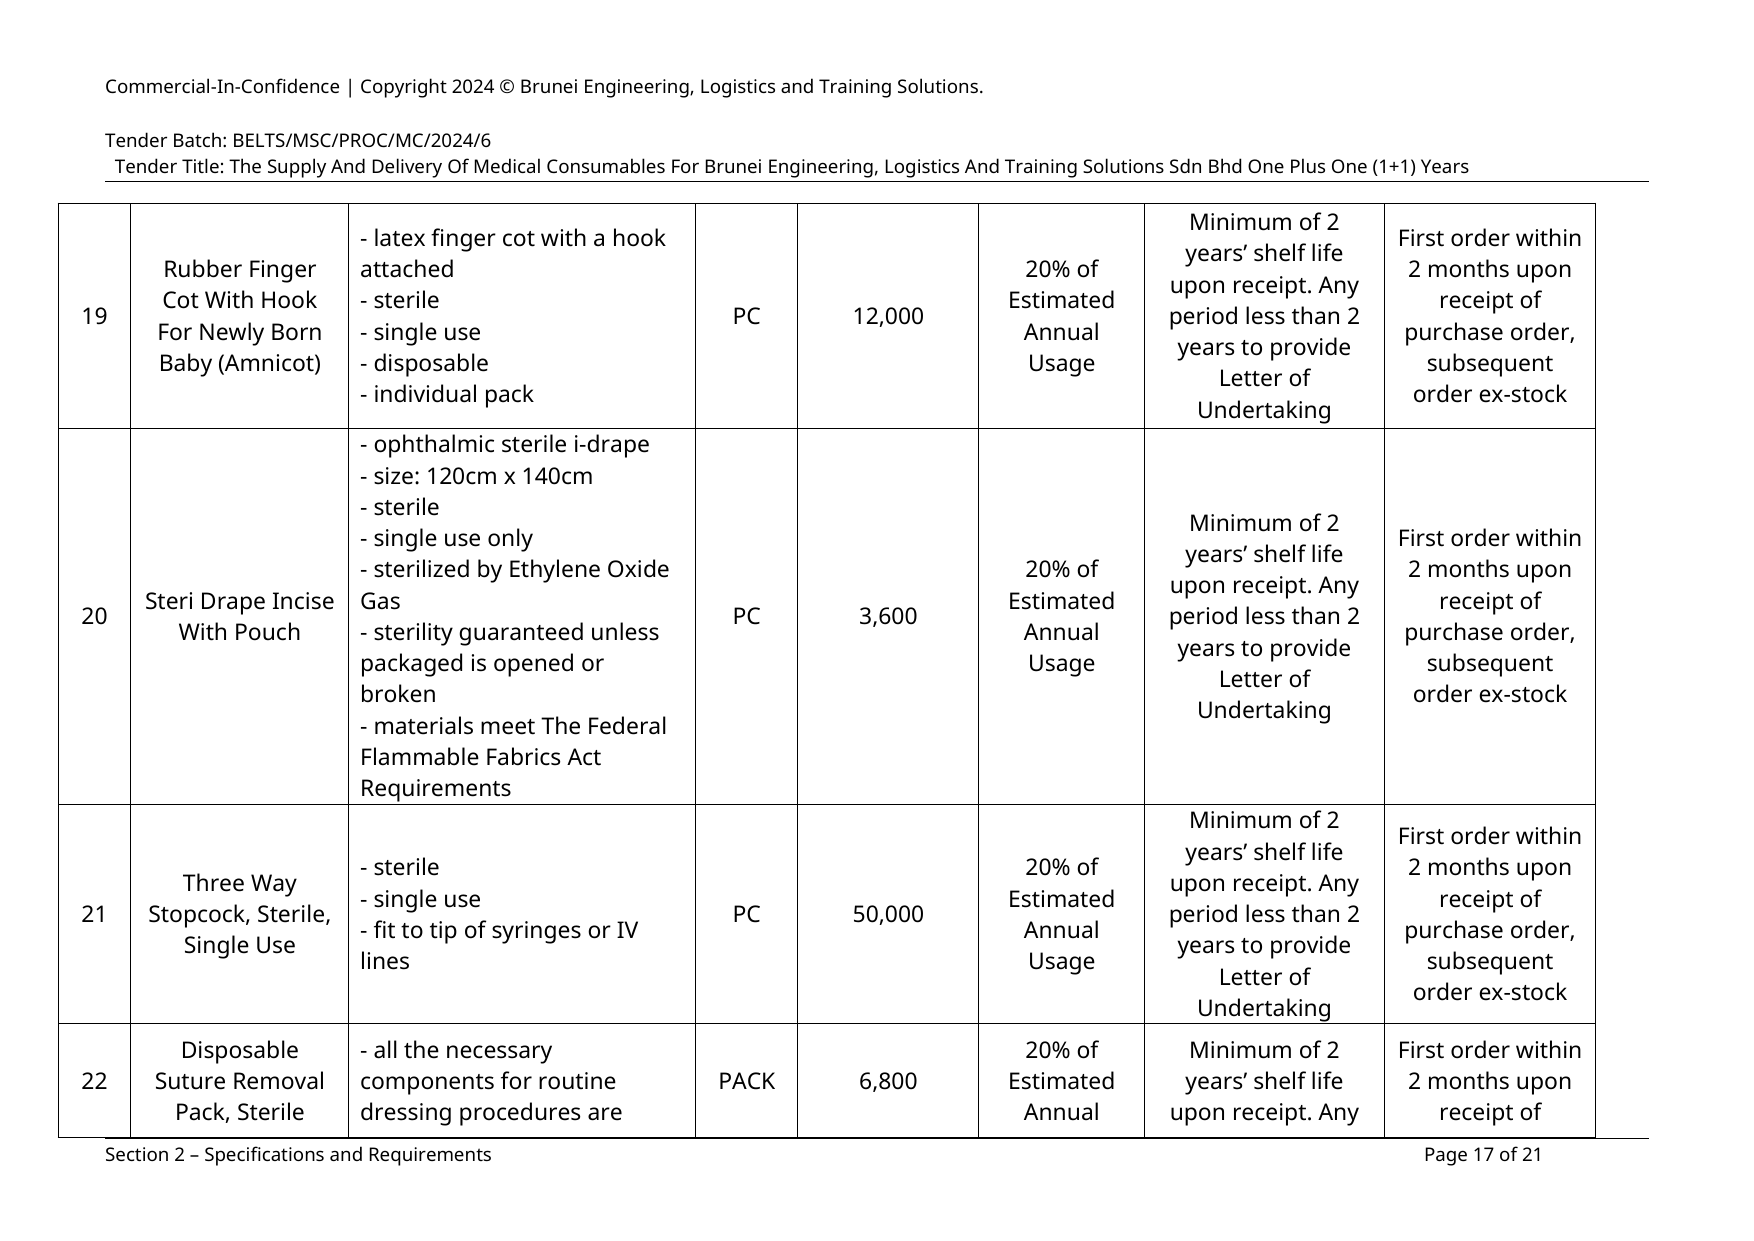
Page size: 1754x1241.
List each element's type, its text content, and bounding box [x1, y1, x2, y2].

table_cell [979, 204, 1144, 427]
table_cell Minimum of 2 years’ shelf life upon receipt. Any period less than 2 years to provide Letter of Undertaking [1145, 429, 1384, 803]
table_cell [1385, 1024, 1595, 1137]
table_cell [1385, 204, 1595, 427]
table_cell 22 [59, 1024, 130, 1137]
table_cell - sterile - single use - fit to tip of syringes or IV lines [349, 805, 695, 1023]
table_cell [1145, 204, 1384, 427]
table_cell 20% of Estimated Annual Usage [979, 805, 1144, 1023]
table_cell 12,000 [798, 204, 978, 427]
table_cell 50,000 [798, 805, 978, 1023]
table_cell - ophthalmic sterile i-drape - size: 120cm x 140cm - sterile - single use only - sterilized by Ethylene Oxide Gas - sterility guaranteed unless packaged is opened or broken - materials meet The Federal Flammable Fabrics Act Requirements [349, 429, 695, 803]
table_cell 21 [59, 805, 130, 1023]
table_cell 19 [59, 204, 130, 427]
table_cell PC [696, 429, 797, 803]
table_cell First order within 2 months upon receipt of purchase order, subsequent order ex-stock [1385, 805, 1595, 1023]
table_cell 3,600 [798, 429, 978, 803]
table_cell Steri Drape Incise With Pouch [131, 429, 348, 803]
table_cell - latex finger cot with a hook attached - sterile - single use - disposable - individual pack [349, 204, 695, 427]
table_cell PC [696, 805, 797, 1023]
table_cell Three Way Stopcock, Sterile, Single Use [131, 805, 348, 1023]
table_cell Minimum of 2 years’ shelf life upon receipt. Any period less than 2 years to provide Letter of Undertaking [1145, 805, 1384, 1023]
table_cell Rubber Finger Cot With Hook For Newly Born Baby (Amnicot) [131, 204, 348, 427]
table_cell First order within 2 months upon receipt of purchase order, subsequent order ex-stock [1385, 429, 1595, 803]
table_cell PC [696, 204, 797, 427]
table_cell 20% of Estimated Annual Usage [979, 429, 1144, 803]
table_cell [349, 1024, 695, 1137]
table_cell 20 [59, 429, 130, 803]
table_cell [131, 1024, 348, 1137]
table_cell 6,800 [798, 1024, 978, 1137]
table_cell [979, 1024, 1144, 1137]
table_cell PACK [696, 1024, 797, 1137]
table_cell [1145, 1024, 1384, 1137]
